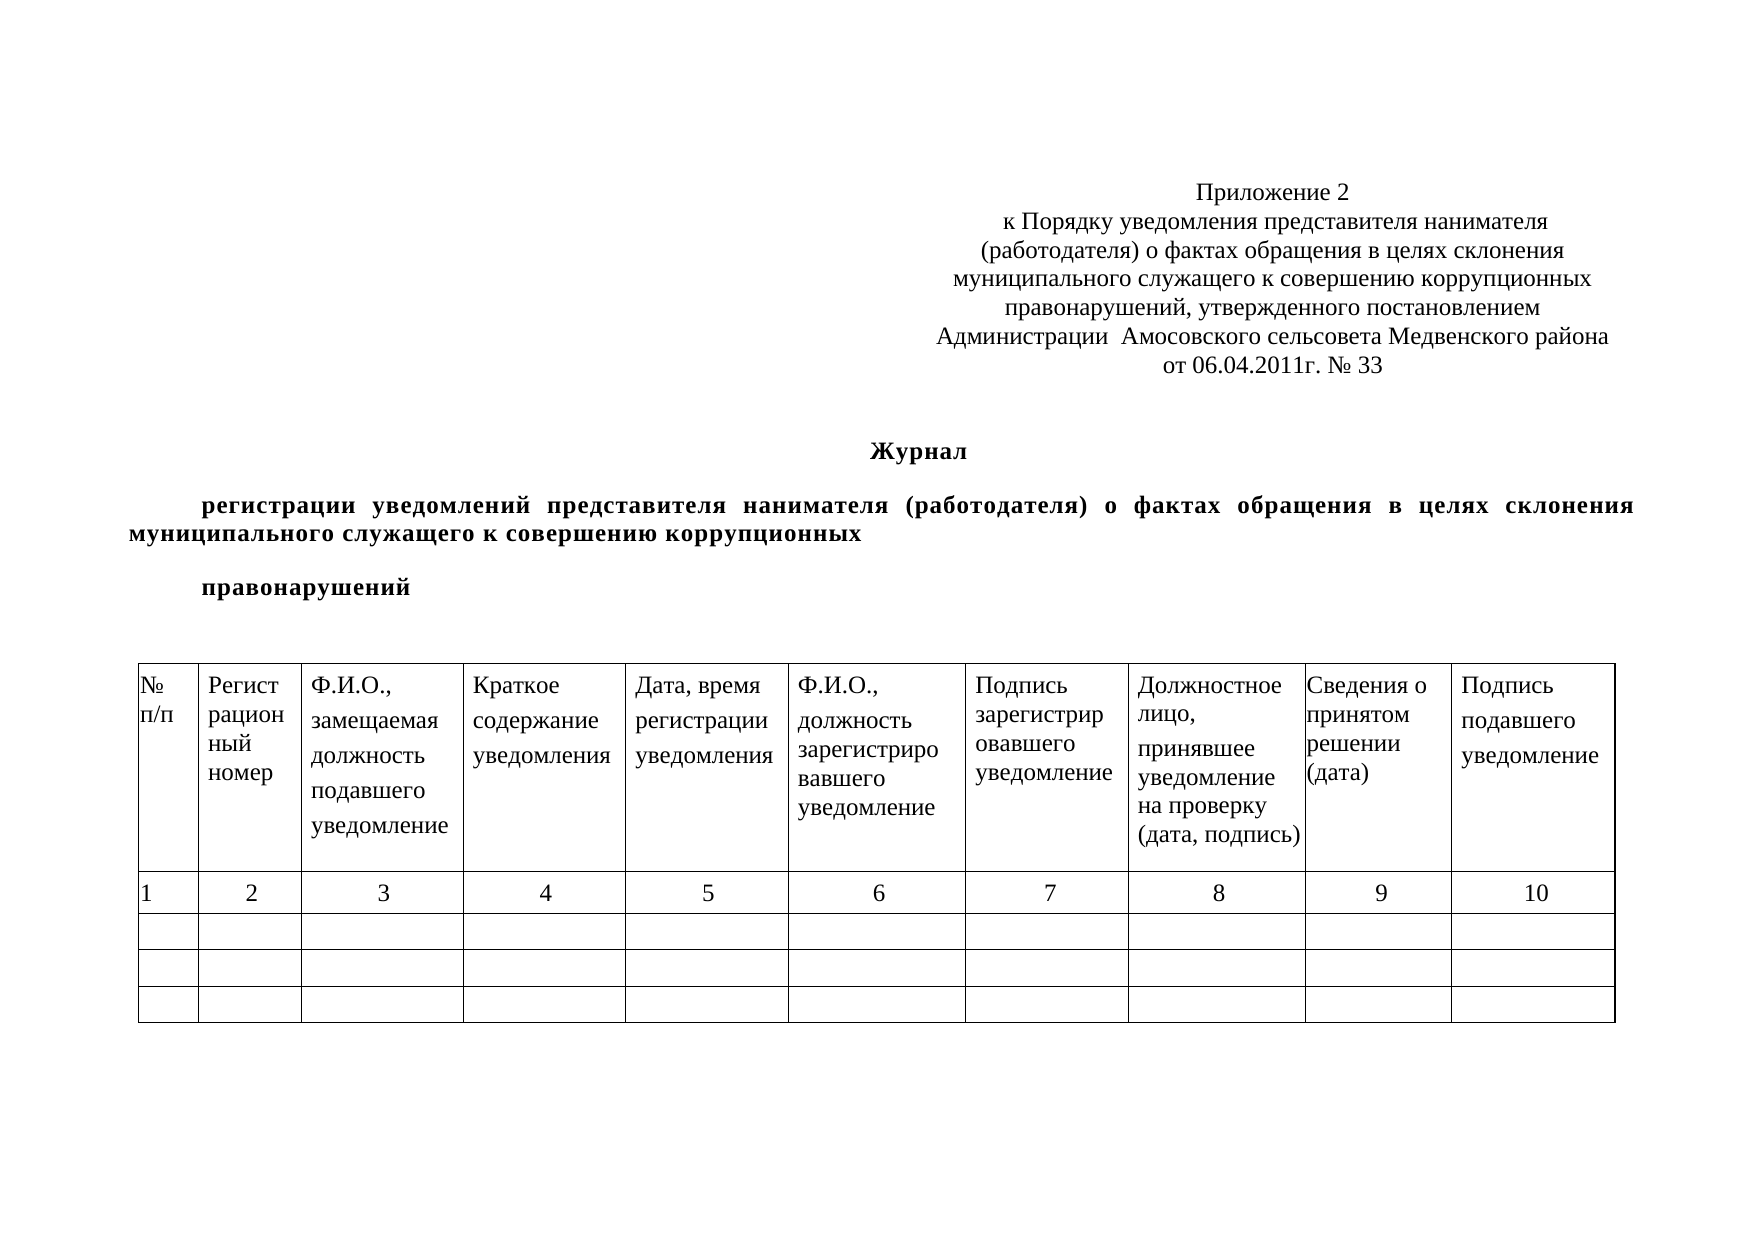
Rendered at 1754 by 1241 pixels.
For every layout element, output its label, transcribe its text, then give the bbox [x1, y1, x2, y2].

table_cell [1129, 987, 1305, 1022]
table_cell [464, 950, 625, 986]
table_cell [302, 950, 463, 986]
table_cell 3 [302, 872, 463, 913]
table_cell [139, 987, 198, 1022]
table_cell 6 [789, 872, 965, 913]
table_cell [139, 950, 198, 986]
table_cell [966, 987, 1128, 1022]
table_cell 2 [199, 872, 301, 913]
text от 06.04.2011г. № 33 [916, 350, 1629, 378]
table_cell [789, 914, 965, 949]
text правонарушений [128, 572, 1636, 601]
table_cell [1452, 950, 1614, 986]
table_cell [199, 950, 301, 986]
table_cell 1 [139, 872, 198, 913]
table_cell [1306, 914, 1451, 949]
table_cell [1129, 914, 1305, 949]
table_cell [966, 914, 1128, 949]
table_cell [1306, 987, 1451, 1022]
text Приложение 2 [916, 177, 1629, 206]
table_cell 5 [626, 872, 788, 913]
table_header Краткое содержание уведомления [464, 664, 625, 871]
table_cell [789, 987, 965, 1022]
table_header Подпись подавшего уведомление [1452, 664, 1614, 871]
table_cell [1452, 914, 1614, 949]
table_header Ф.И.О., замещаемая должность подавшего уведомление [302, 664, 463, 871]
table_cell [626, 950, 788, 986]
table_cell [1306, 950, 1451, 986]
table_cell [966, 950, 1128, 986]
table_header Дата, время регистрации уведомления [626, 664, 788, 871]
table_cell [302, 914, 463, 949]
table_cell 10 [1452, 872, 1614, 913]
table_cell [199, 914, 301, 949]
table_cell 9 [1306, 872, 1451, 913]
table_cell [464, 987, 625, 1022]
table_cell 4 [464, 872, 625, 913]
table_cell [789, 950, 965, 986]
table_cell [139, 914, 198, 949]
text регистрации уведомлений представителя нанимателя (работодателя) о фактах обращения в целях склонения муниципального служащего к совершению коррупционных [128, 490, 1636, 547]
table_cell 7 [966, 872, 1128, 913]
table_header Регист рацион ный номер [199, 664, 301, 871]
table_cell [1129, 950, 1305, 986]
text Журнал [128, 436, 1636, 465]
table_cell [626, 914, 788, 949]
table_cell [1452, 987, 1614, 1022]
table_cell [199, 987, 301, 1022]
table_header № п/п [139, 664, 198, 871]
table_header Подпись зарегистрир овавшего уведомление [966, 664, 1128, 871]
table_header Должностное лицо, принявшее уведомление на проверку (дата, подпись) [1129, 664, 1305, 871]
table_cell [626, 987, 788, 1022]
table_header Сведения о принятом решении (дата) [1306, 664, 1451, 871]
table_cell [302, 987, 463, 1022]
table_cell [464, 914, 625, 949]
table_header Ф.И.О., должность зарегистриро вавшего уведомление [789, 664, 965, 871]
table_cell 8 [1129, 872, 1305, 913]
text к Порядку уведомления представителя нанимателя (работодателя) о фактах обращения в целях склонения муниципального служащего к совершению коррупционных правонарушений, утвержденного постановлением Администрации Амосовского сельсовета Медвенского района [916, 206, 1629, 350]
